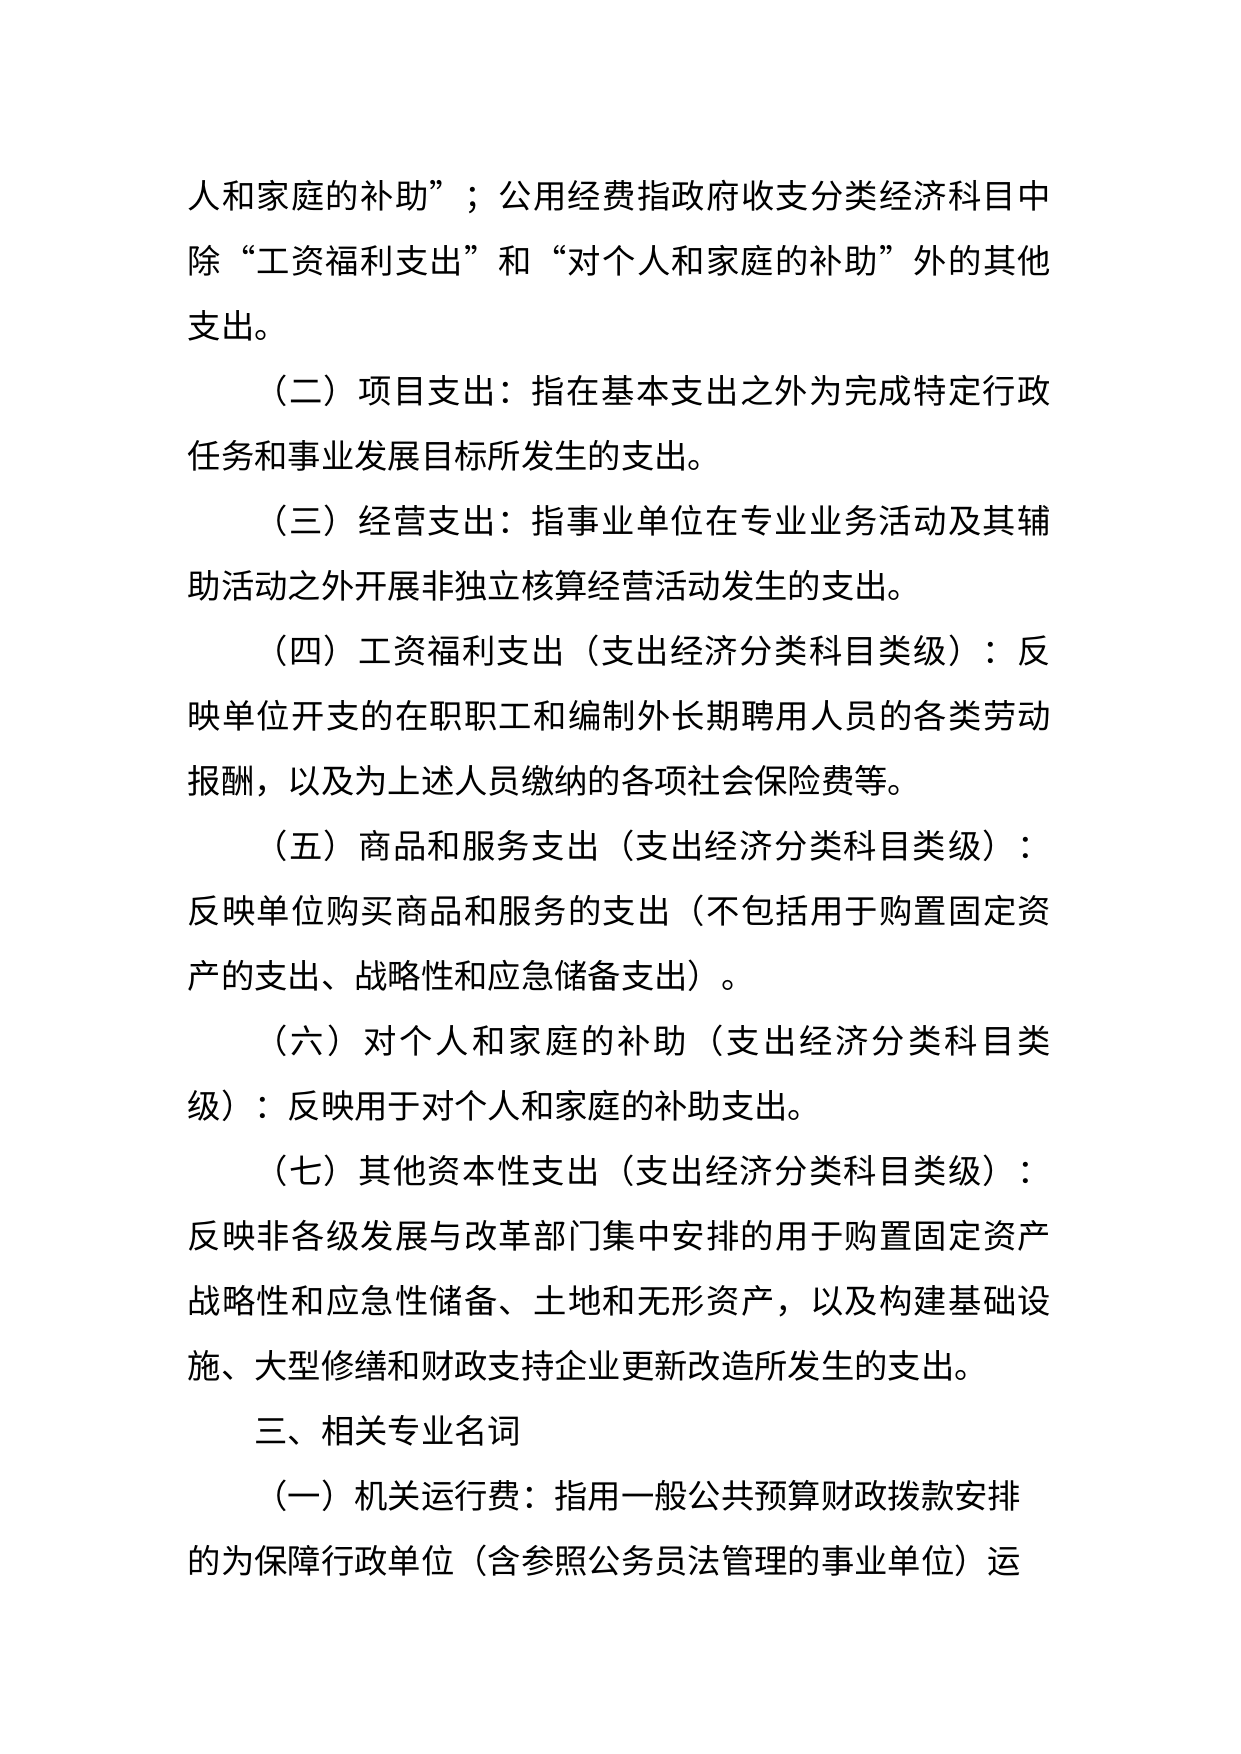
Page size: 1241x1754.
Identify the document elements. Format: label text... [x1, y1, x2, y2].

text （四）工资福利支出（支出经济分类科目类级）：反映单位开支的在职职工和编制外长期聘用人员的各类劳动报酬，以及为上述人员缴纳的各项社会保险费等。 [187, 617, 1053, 812]
text （七）其他资本性支出（支出经济分类科目类级）：反映非各级发展与改革部门集中安排的用于购置固定资产、战略性和应急性储备、土地和无形资产，以及构建基础设施、大型修缮和财政支持企业更新改造所发生的支出。 [187, 1137, 1053, 1397]
text （六）对个人和家庭的补助（支出经济分类科目类级）：反映用于对个人和家庭的补助支出。 [187, 1007, 1053, 1137]
text （三）经营支出：指事业单位在专业业务活动及其辅助活动之外开展非独立核算经营活动发生的支出。 [187, 487, 1053, 617]
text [187, 162, 1053, 357]
text 三、相关专业名词 [187, 1397, 1053, 1462]
text （二）项目支出：指在基本支出之外为完成特定行政任务和事业发展目标所发生的支出。 [187, 357, 1053, 487]
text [187, 1462, 1053, 1592]
text （五）商品和服务支出（支出经济分类科目类级）：反映单位购买商品和服务的支出（不包括用于购置固定资产的支出、战略性和应急储备支出）。 [187, 812, 1053, 1007]
